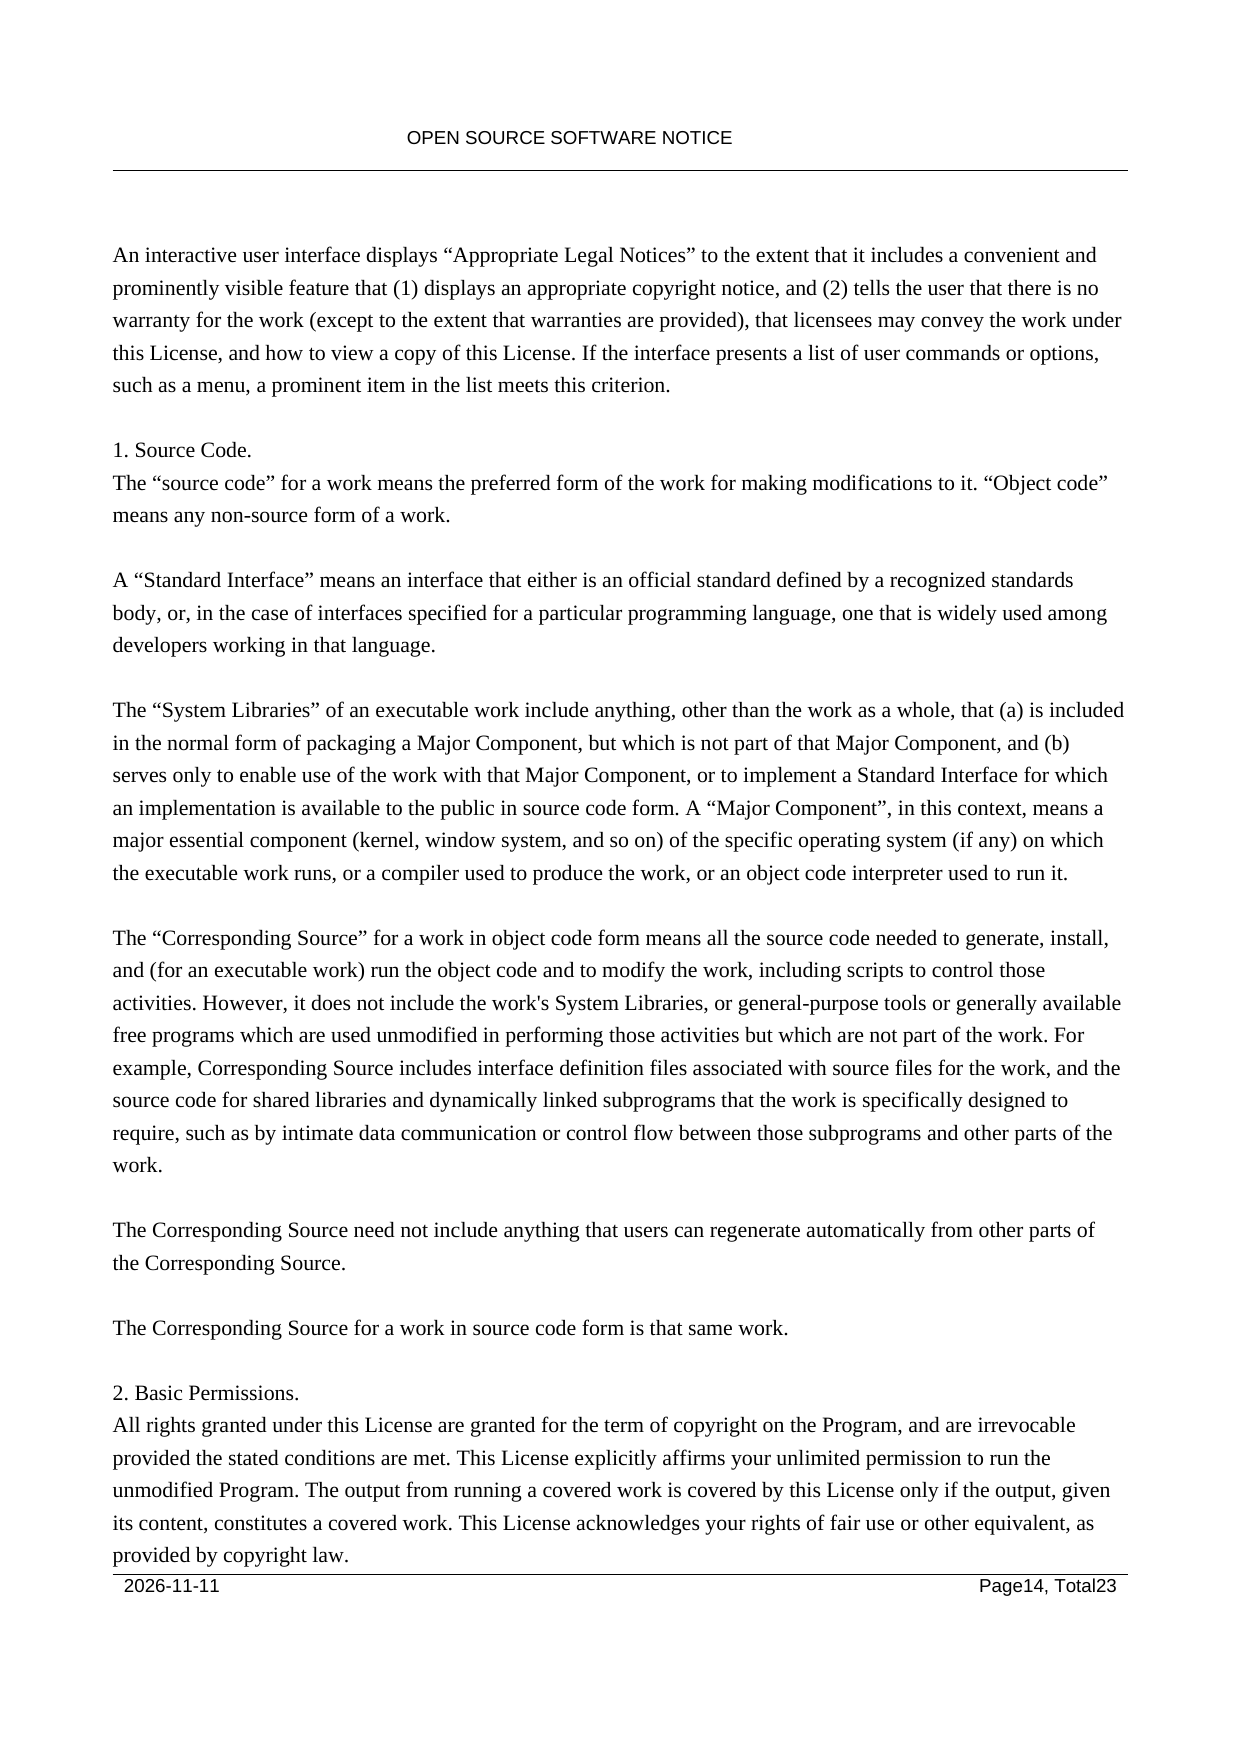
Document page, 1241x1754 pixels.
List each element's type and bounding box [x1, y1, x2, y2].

text [112, 206, 1128, 1571]
